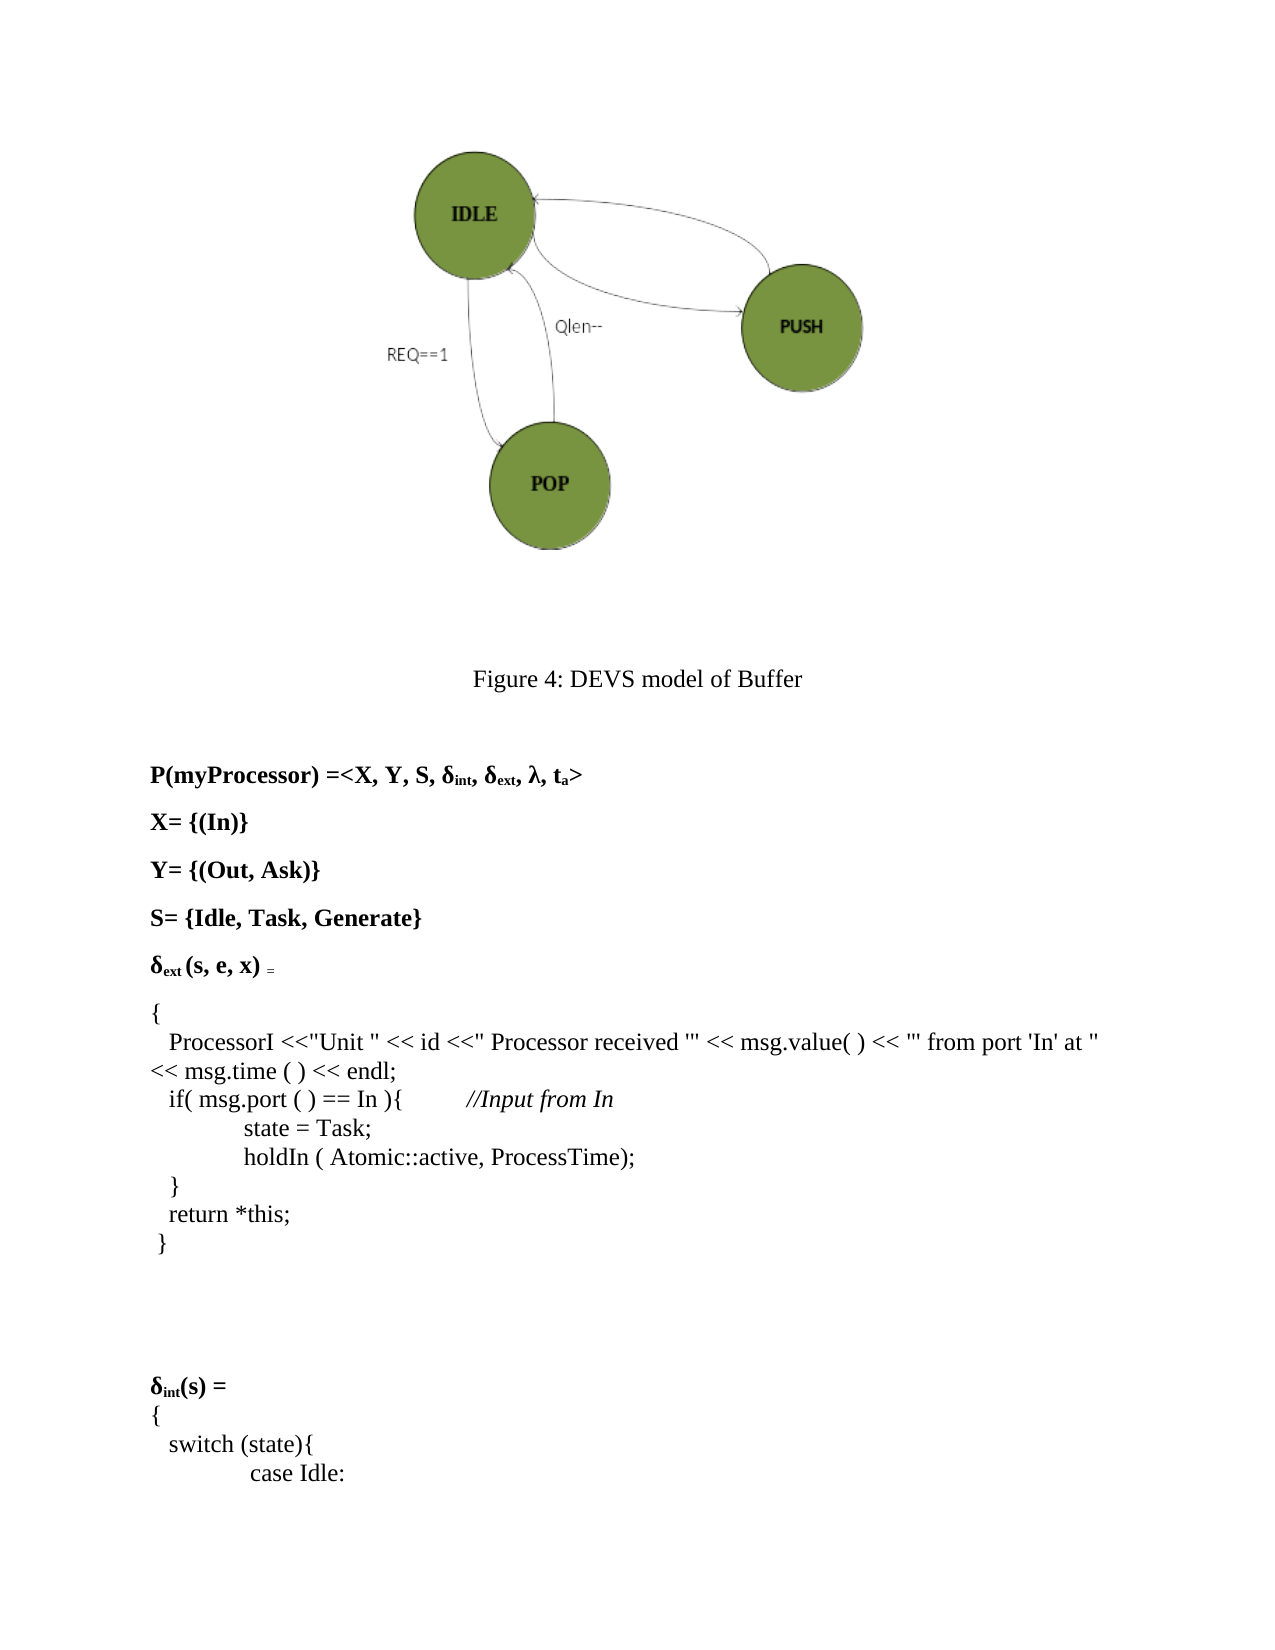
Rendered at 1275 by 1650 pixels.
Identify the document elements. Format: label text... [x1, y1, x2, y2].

text X= {(In)} [150, 807, 1125, 836]
text δint(s) = [150, 1371, 1125, 1400]
text } [150, 1171, 1125, 1199]
text Y= {(Out, Ask)} [150, 855, 1125, 884]
text state = Task; [150, 1113, 1125, 1142]
text holdIn ( Atomic::active, ProcessTime); [150, 1142, 1125, 1171]
text ProcessorI <<"Unit " << id <<" Processor received '" << msg.value( ) << "' from port 'In' at " << msg.time ( ) << endl; [150, 1027, 1125, 1084]
text δext (s, e, x) = [150, 951, 1125, 979]
text switch (state){ [150, 1429, 1125, 1458]
text S= {Idle, Task, Generate} [150, 903, 1125, 932]
text } [150, 1228, 1125, 1257]
text Figure 4: DEVS model of Buffer [150, 664, 1125, 693]
text { [150, 1400, 1125, 1429]
text P(myProcessor) =<X, Y, S, δint, δext, λ, ta> [150, 760, 1125, 788]
text case Idle: [150, 1458, 1125, 1486]
text if( msg.port ( ) == In ){ //Input from In [150, 1084, 1125, 1113]
text { [150, 998, 1125, 1027]
text return *this; [150, 1199, 1125, 1228]
